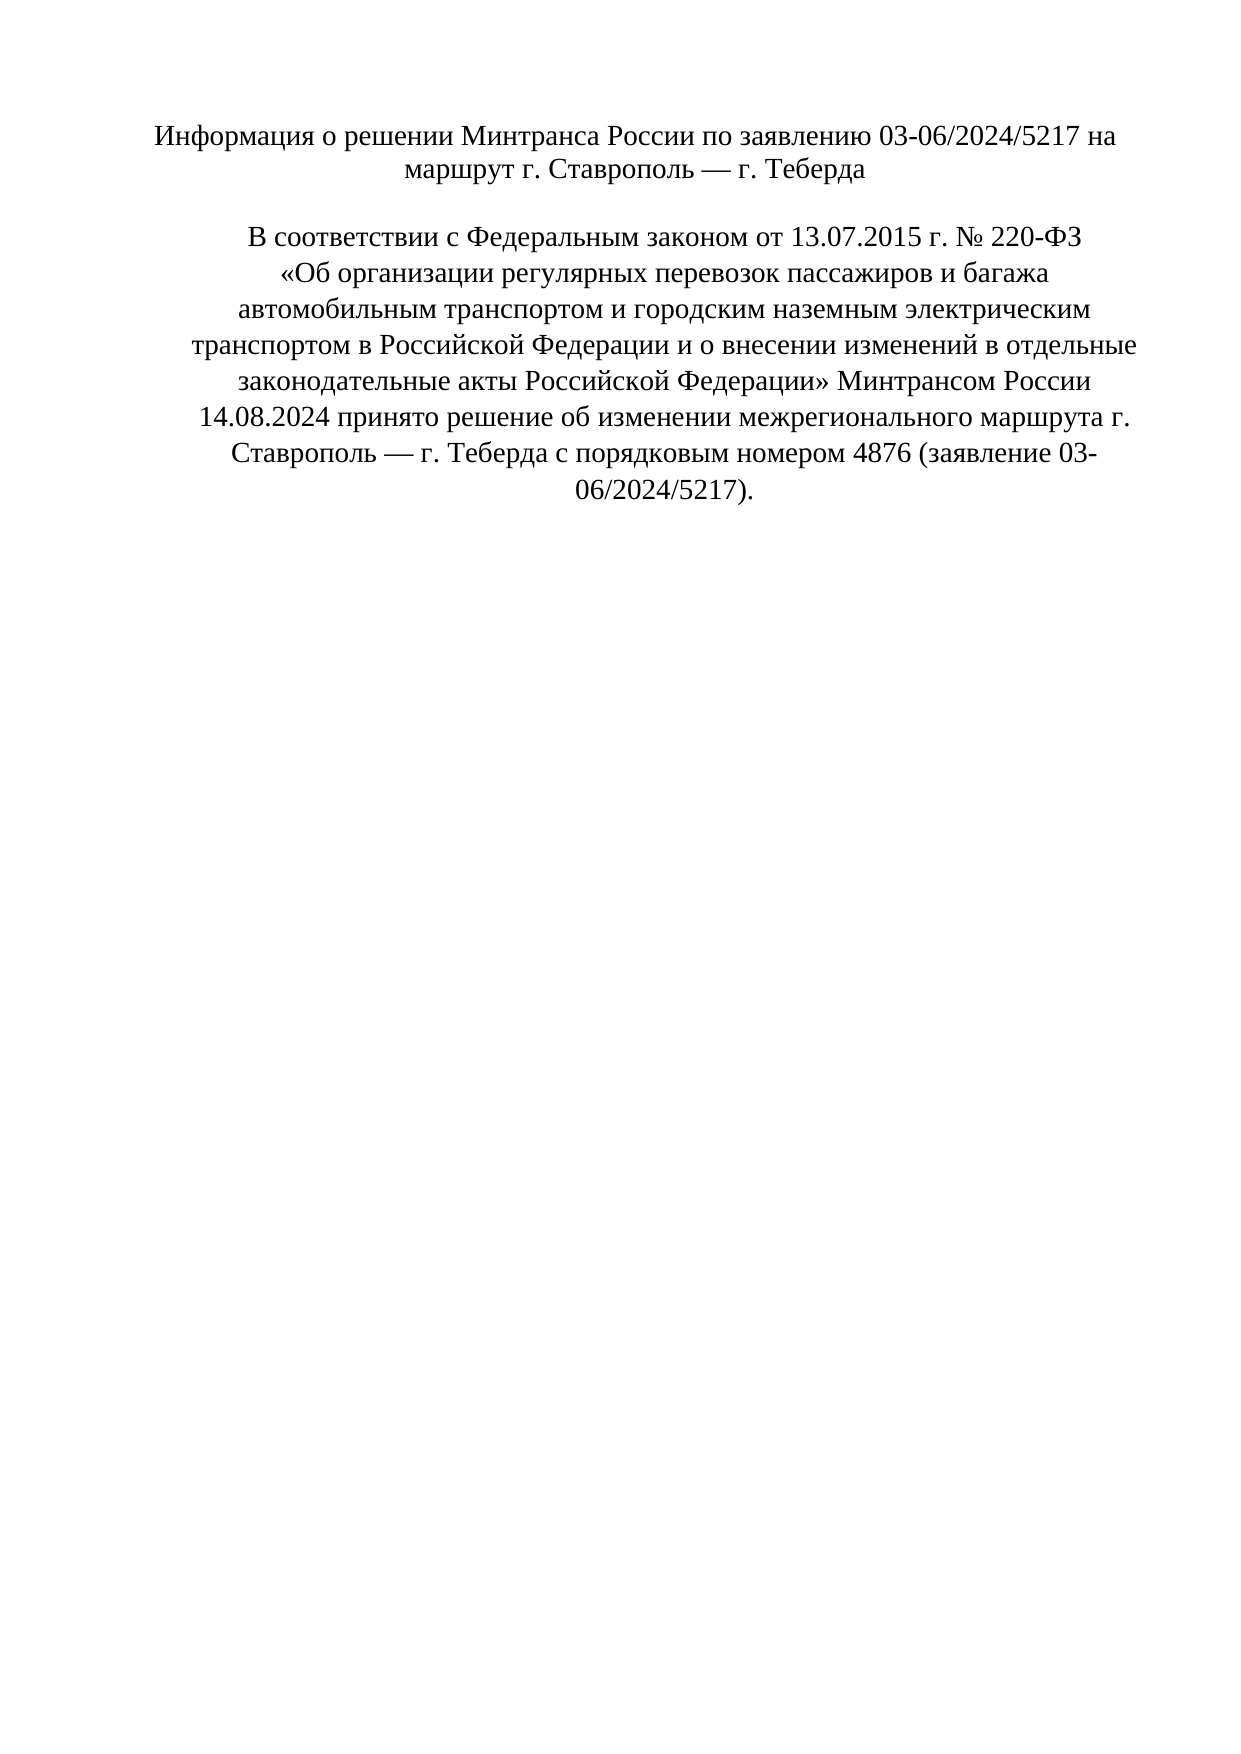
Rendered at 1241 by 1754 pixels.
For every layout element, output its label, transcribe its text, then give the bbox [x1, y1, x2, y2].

text В соответствии с Федеральным законом от 13.07.2015 г. № 220-ФЗ «Об организации регулярных перевозок пассажиров и багажа автомобильным транспортом и городским наземным электрическим транспортом в Российской Федерации и о внесении изменений в отдельные законодательные акты Российской Федерации» Минтрансом России 14.08.2024 принято решение об изменении межрегионального маршрута г. Ставрополь — г. Теберда с порядковым номером 4876 (заявление 03-06/2024/5217). [177, 219, 1152, 505]
text Информация о решении Минтранса России по заявлению 03-06/2024/5217 на маршрут г. Ставрополь — г. Теберда [118, 118, 1152, 185]
